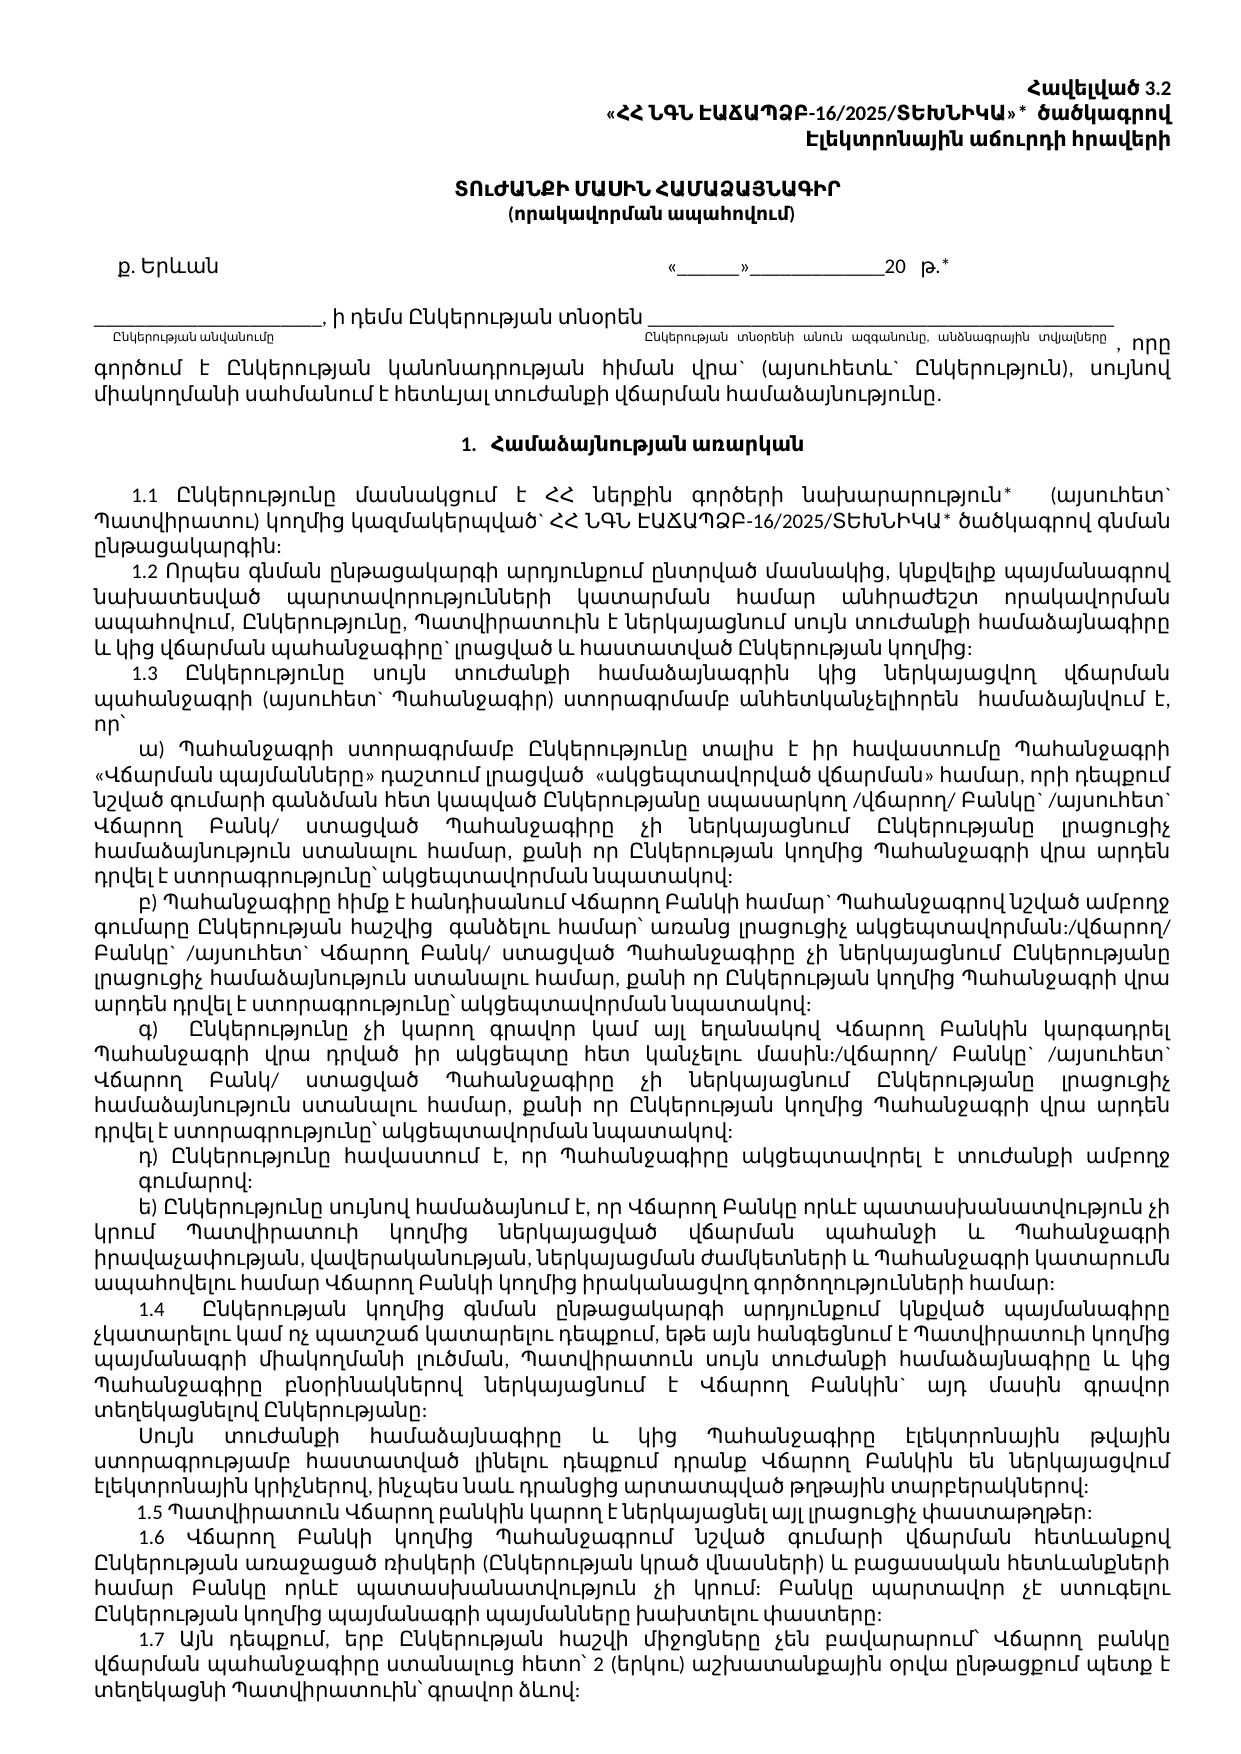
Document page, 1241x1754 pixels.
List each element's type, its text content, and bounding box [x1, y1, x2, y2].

text 1.5 Պատվիրատուն Վճարող բանկին կարող է ներկայացնել այլ լրացուցիչ փաստաթղթեր: [94, 1499, 1171, 1524]
text Էլեկտրոնային աճուրդի հրավերի [94, 126, 1171, 151]
text ե) Ընկերությունը սույնով համաձայնում է, որ Վճարող Բանկը որևէ պատասխանատվություն չի կրում Պատվիրատուի կողմից ներկայացված վճարման պահանջի և Պահանջագրի իրավաչափության, վավերականության, ներկայացման ժամկետների և Պահանջագրի կատարումն ապահովելու համար Վճարող Բանկի կողմից իրականացվող գործողությունների համար: [94, 1194, 1171, 1296]
text դ) Ընկերությունը հավաստում է, որ Պահանջագիրը ակցեպտավորել է տուժանքի ամբողջ գումարով: [138, 1143, 1171, 1194]
text 1.6 Վճարող Բանկի կողմից Պահանջագրում նշված գումարի վճարման հետևանքով Ընկերության առաջացած ռիսկերի (Ընկերության կրած վնասների) և բացասական հետևանքների համար Բանկը որևէ պատասխանատվություն չի կրում: Բանկը պարտավոր չէ ստուգելու Ընկերության կողմից պայմանագրի պայմանները խախտելու փաստերը: [94, 1524, 1171, 1626]
text 1.1 Ընկերությունը մասնակցում է ՀՀ ներքին գործերի նախարարություն* (այսուհետ` Պատվիրատու) կողմից կազմակերպված` ՀՀ ՆԳՆ ԷԱՃԱՊՁԲ-16/2025/ՏԵԽՆԻԿԱ* ծածկագրով գնման ընթացակարգին: [94, 482, 1171, 559]
text 1.2 Որպես գնման ընթացակարգի արդյունքում ընտրված մասնակից, կնքվելիք պայմանագրով նախատեսված պարտավորությունների կատարման համար անհրաժեշտ որակավորման ապահովում, Ընկերությունը, Պատվիրատուին է ներկայացնում սույն տուժանքի համաձայնագիրը և կից վճարման պահանջագիրը` լրացված և հաստատված Ընկերության կողմից: [94, 559, 1171, 660]
text Սույն տուժանքի համաձայնագիրը և կից Պահանջագիրը էլեկտրոնային թվային ստորագրությամբ հաստատված լինելու դեպքում դրանք Վճարող Բանկին են ներկայացվում էլեկտրոնային կրիչներով, ինչպես նաև դրանցից արտատպված թղթային տարբերակներով: [94, 1423, 1171, 1499]
text «ՀՀ ՆԳՆ ԷԱՃԱՊՁԲ-16/2025/ՏԵԽՆԻԿԱ»* ծածկագրով [94, 100, 1171, 126]
text 1.3 Ընկերությունը սույն տուժանքի համաձայնագրին կից ներկայացվող վճարման պահանջագրի (այսուհետ` Պահանջագիր) ստորագրմամբ անհետկանչելիորեն համաձայնվում է, որ՝ [94, 660, 1171, 737]
text (որակավորման ապահովում) [94, 202, 1171, 225]
text գ) Ընկերությունը չի կարող գրավոր կամ այլ եղանակով Վճարող Բանկին կարգադրել Պահանջագրի վրա դրված իր ակցեպտը հետ կանչելու մասին:/վճարող/ Բանկը` /այսուհետ` Վճարող Բանկ/ ստացված Պահանջագիրը չի ներկայացնում Ընկերությանը լրացուցիչ համաձայնություն ստանալու համար, քանի որ Ընկերության կողմից Պահանջագրի վրա արդեն դրվել է ստորագրությունը՝ ակցեպտավորման նպատակով: [94, 1016, 1171, 1143]
text բ) Պահանջագիրը հիմք է հանդիսանում Վճարող Բանկի համար` Պահանջագրով նշված ամբողջ գումարը Ընկերության հաշվից գանձելու համար՝ առանց լրացուցիչ ակցեպտավորման:/վճարող/ Բանկը` /այսուհետ` Վճարող Բանկ/ ստացված Պահանջագիրը չի ներկայացնում Ընկերությանը լրացուցիչ համաձայնություն ստանալու համար, քանի որ Ընկերության կողմից Պահանջագրի վրա արդեն դրվել է ստորագրությունը՝ ակցեպտավորման նպատակով: [94, 889, 1171, 1016]
text ա) Պահանջագրի ստորագրմամբ Ընկերությունը տալիս է իր հավաստումը Պահանջագրի «Վճարման պայմանները» դաշտում լրացված «ակցեպտավորված վճարման» համար, որի դեպքում նշված գումարի գանձման հետ կապված Ընկերությանը սպասարկող /վճարող/ Բանկը` /այսուհետ` Վճարող Բանկ/ ստացված Պահանջագիրը չի ներկայացնում Ընկերությանը լրացուցիչ համաձայնություն ստանալու համար, քանի որ Ընկերության կողմից Պահանջագրի վրա արդեն դրվել է ստորագրությունը՝ ակցեպտավորման նպատակով: [94, 737, 1171, 889]
text Հավելված 3.2 [94, 75, 1171, 100]
text 1.7 Այն դեպքում, երբ Ընկերության հաշվի միջոցները չեն բավարարում՝ Վճարող բանկը վճարման պահանջագիրը ստանալուց հետո՝ 2 (երկու) աշխատանքային օրվա ընթացքում պետք է տեղեկացնի Պատվիրատուին՝ գրավոր ձևով: [94, 1626, 1171, 1702]
text ՏՈւԺԱՆՔԻ ՄԱՍԻՆ ՀԱՄԱՁԱՅՆԱԳԻՐ [94, 177, 1171, 202]
text ք. Երևան «______»_____________20 թ.* [94, 254, 1171, 279]
text Ընկերության անվանումը Ընկերության տնօրենի անուն ազգանունը, անձնագրային տվյալները , որը գործում է Ընկերության կանոնադրության հիման վրա` (այսուհետև` Ընկերություն), սույնով միակողմանի սահմանում է հետևյալ տուժանքի վճարման համաձայնությունը. [94, 330, 1171, 406]
text ______________________, ի դեմս Ընկերության տնօրեն _____________________________________________ [94, 304, 1171, 330]
text 1. Համաձայնության առարկան [94, 432, 1171, 457]
text 1.4 Ընկերության կողմից գնման ընթացակարգի արդյունքում կնքված պայմանագիրը չկատարելու կամ ոչ պատշաճ կատարելու դեպքում, եթե այն հանգեցնում է Պատվիրատուի կողմից պայմանագրի միակողմանի լուծման, Պատվիրատուն սույն տուժանքի համաձայնագիրը և կից Պահանջագիրը բնօրինակներով ներկայացնում է Վճարող Բանկին` այդ մասին գրավոր տեղեկացնելով Ընկերությանը: [94, 1296, 1171, 1423]
